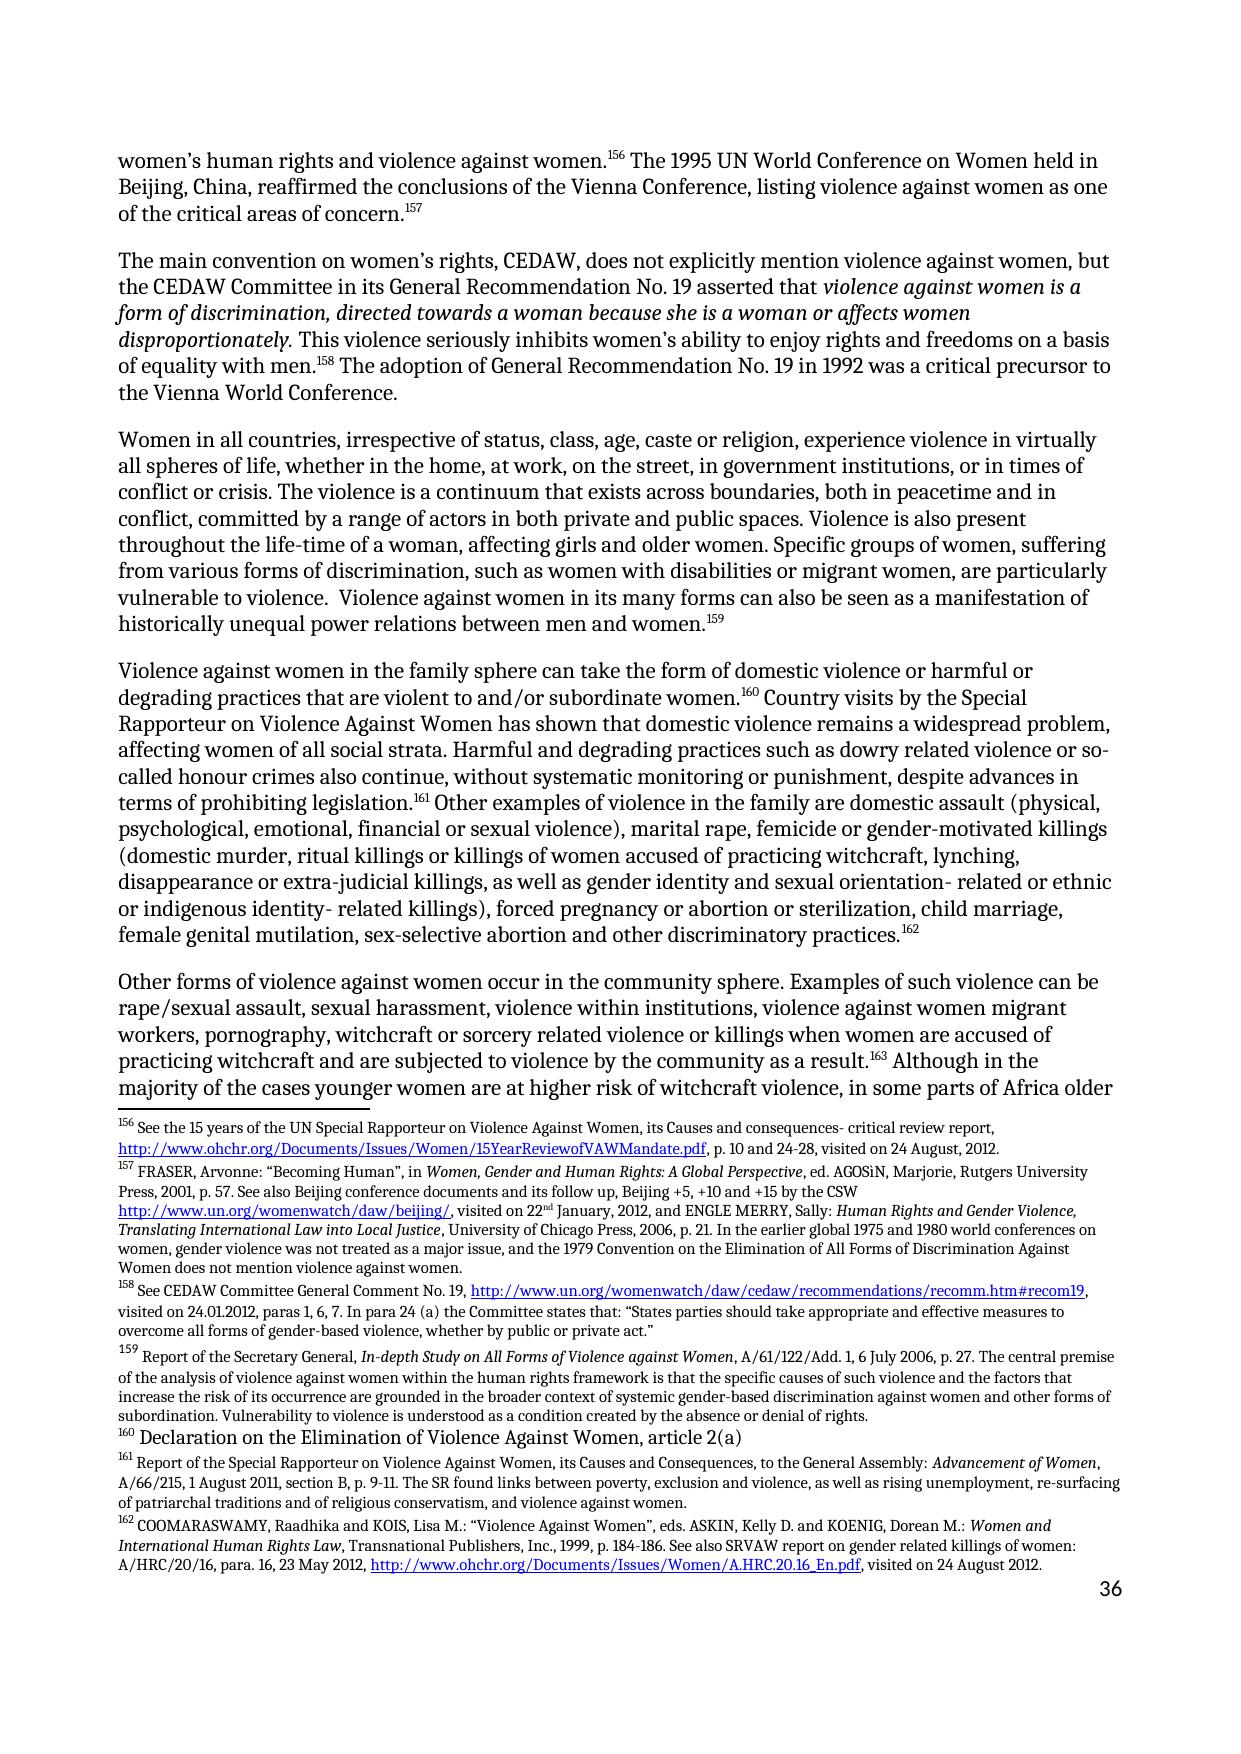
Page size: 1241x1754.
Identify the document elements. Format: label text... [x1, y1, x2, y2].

text The main convention on women’s rights, CEDAW, does not explicitly mention violence against women, but the CEDAW Committee in its General Recommendation No. 19 asserted that violence against women is a form of discrimination, directed towards a woman because she is a woman or affects women disproportionately. This violence seriously inhibits women’s ability to enjoy rights and freedoms on a basis of equality with men. The adoption of General Recommendation No. 19 in 1992 was a critical precursor to the Vienna World Conference. [118, 247, 1122, 406]
text Violence against women in the family sphere can take the form of domestic violence or harmful or degrading practices that are violent to and/or subordinate women. Country visits by the Special Rapporteur on Violence Against Women has shown that domestic violence remains a widespread problem, affecting women of all social strata. Harmful and degrading practices such as dowry related violence or so-called honour crimes also continue, without systematic monitoring or punishment, despite advances in terms of prohibiting legislation. Other examples of violence in the family are domestic assault (physical, psychological, emotional, financial or sexual violence), marital rape, femicide or gender-motivated killings (domestic murder, ritual killings or killings of women accused of practicing witchcraft, lynching, disappearance or extra-judicial killings, as well as gender identity and sexual orientation- related or ethnic or indigenous identity- related killings), forced pregnancy or abortion or sterilization, child marriage, female genital mutilation, sex-selective abortion and other discriminatory practices. [118, 658, 1122, 948]
text Other forms of violence against women occur in the community sphere. Examples of such violence can be rape/sexual assault, sexual harassment, violence within institutions, violence against women migrant workers, pornography, witchcraft or sorcery related violence or killings when women are accused of practicing witchcraft and are subjected to violence by the community as a result. Although in the majority of the cases younger women are at higher risk of witchcraft violence, in some parts of Africa older women are more vulnerable to sorcery-related femicide due to their economic dependence on others, or the property rights that they hold. [118, 969, 1122, 1101]
text Women in all countries, irrespective of status, class, age, caste or religion, experience violence in virtually all spheres of life, whether in the home, at work, on the street, in government institutions, or in times of conflict or crisis. The violence is a continuum that exists across boundaries, both in peacetime and in conflict, committed by a range of actors in both private and public spaces. Violence is also present throughout the life-time of a woman, affecting girls and older women. Specific groups of women, suffering from various forms of discrimination, such as women with disabilities or migrant women, are particularly vulnerable to violence. Violence against women in its many forms can also be seen as a manifestation of historically unequal power relations between men and women. [118, 426, 1122, 637]
